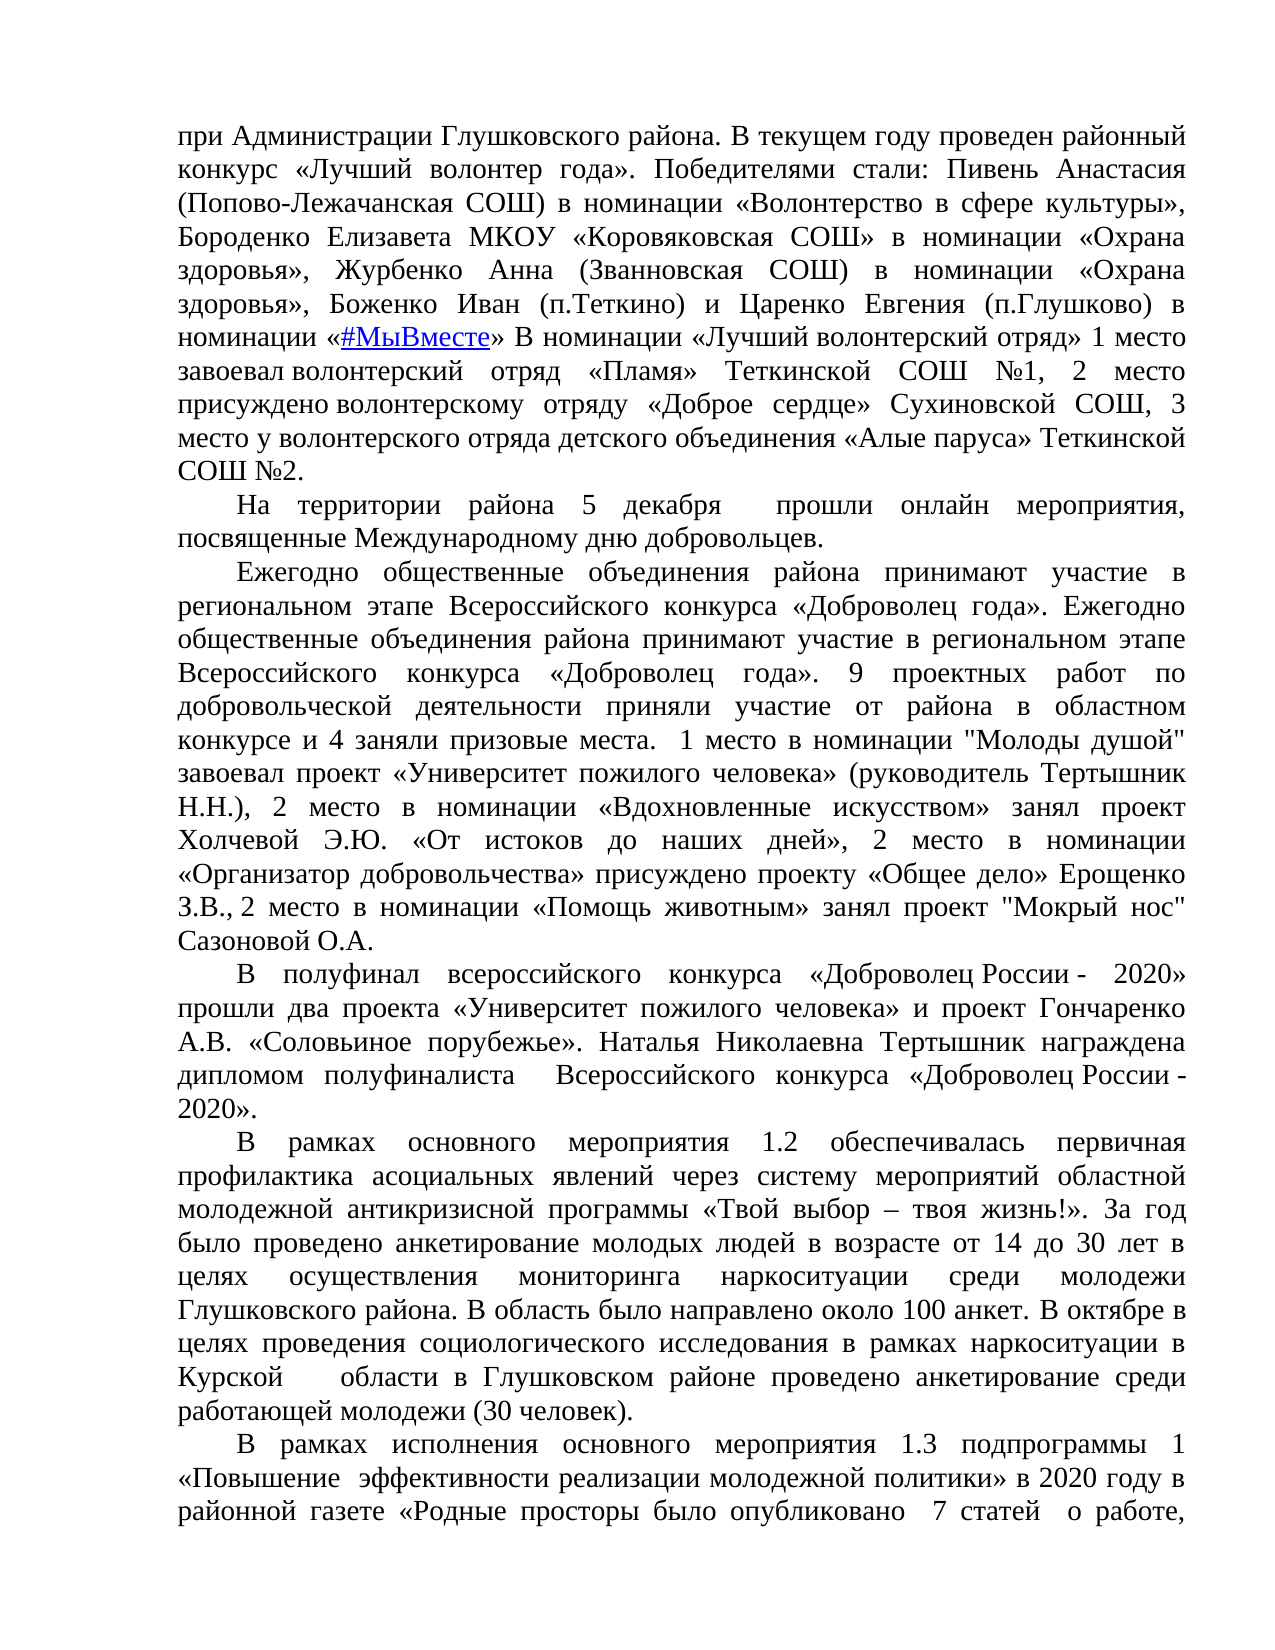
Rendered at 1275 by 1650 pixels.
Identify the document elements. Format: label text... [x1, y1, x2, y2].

text В рамках основного мероприятия 1.2 обеспечивалась первичная профилактика асоциальных явлений через систему мероприятий областной молодежной антикризисной программы «Твой выбор – твоя жизнь!». За год было проведено анкетирование молодых людей в возрасте от 14 до 30 лет в целях осуществления мониторинга наркоситуации среди молодежи Глушковского района. В область было направлено около 100 анкет. В октябре в целях проведения социологического исследования в рамках наркоситуации в Курской области в Глушковском районе проведено анкетирование среди работающей молодежи (30 человек). [177, 1124, 1186, 1426]
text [177, 118, 1186, 487]
text Ежегодно общественные объединения района принимают участие в региональном этапе Всероссийского конкурса «Доброволец года». Ежегодно общественные объединения района принимают участие в региональном этапе Всероссийского конкурса «Доброволец года». 9 проектных работ по добровольческой деятельности приняли участие от района в областном конкурсе и 4 заняли призовые места. 1 место в номинации "Молоды душой" завоевал проект «Университет пожилого человека» (руководитель Тертышник Н.Н.), 2 место в номинации «Вдохновленные искусством» занял проект Холчевой Э.Ю. «От истоков до наших дней», 2 место в номинации «Организатор добровольчества» присуждено проекту «Общее дело» Ерощенко З.В., 2 место в номинации «Помощь животным» занял проект "Мокрый нос" Сазоновой О.А. [177, 554, 1186, 957]
text На территории района 5 декабря прошли онлайн мероприятия, посвященные Международному дню добровольцев. [177, 487, 1186, 554]
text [177, 1426, 1186, 1527]
text В полуфинал всероссийского конкурса «Доброволец России - 2020» прошли два проекта «Университет пожилого человека» и проект Гончаренко А.В. «Соловьиное порубежье». Наталья Николаевна Тертышник награждена дипломом полуфиналиста Всероссийского конкурса «Доброволец России -2020». [177, 957, 1186, 1124]
